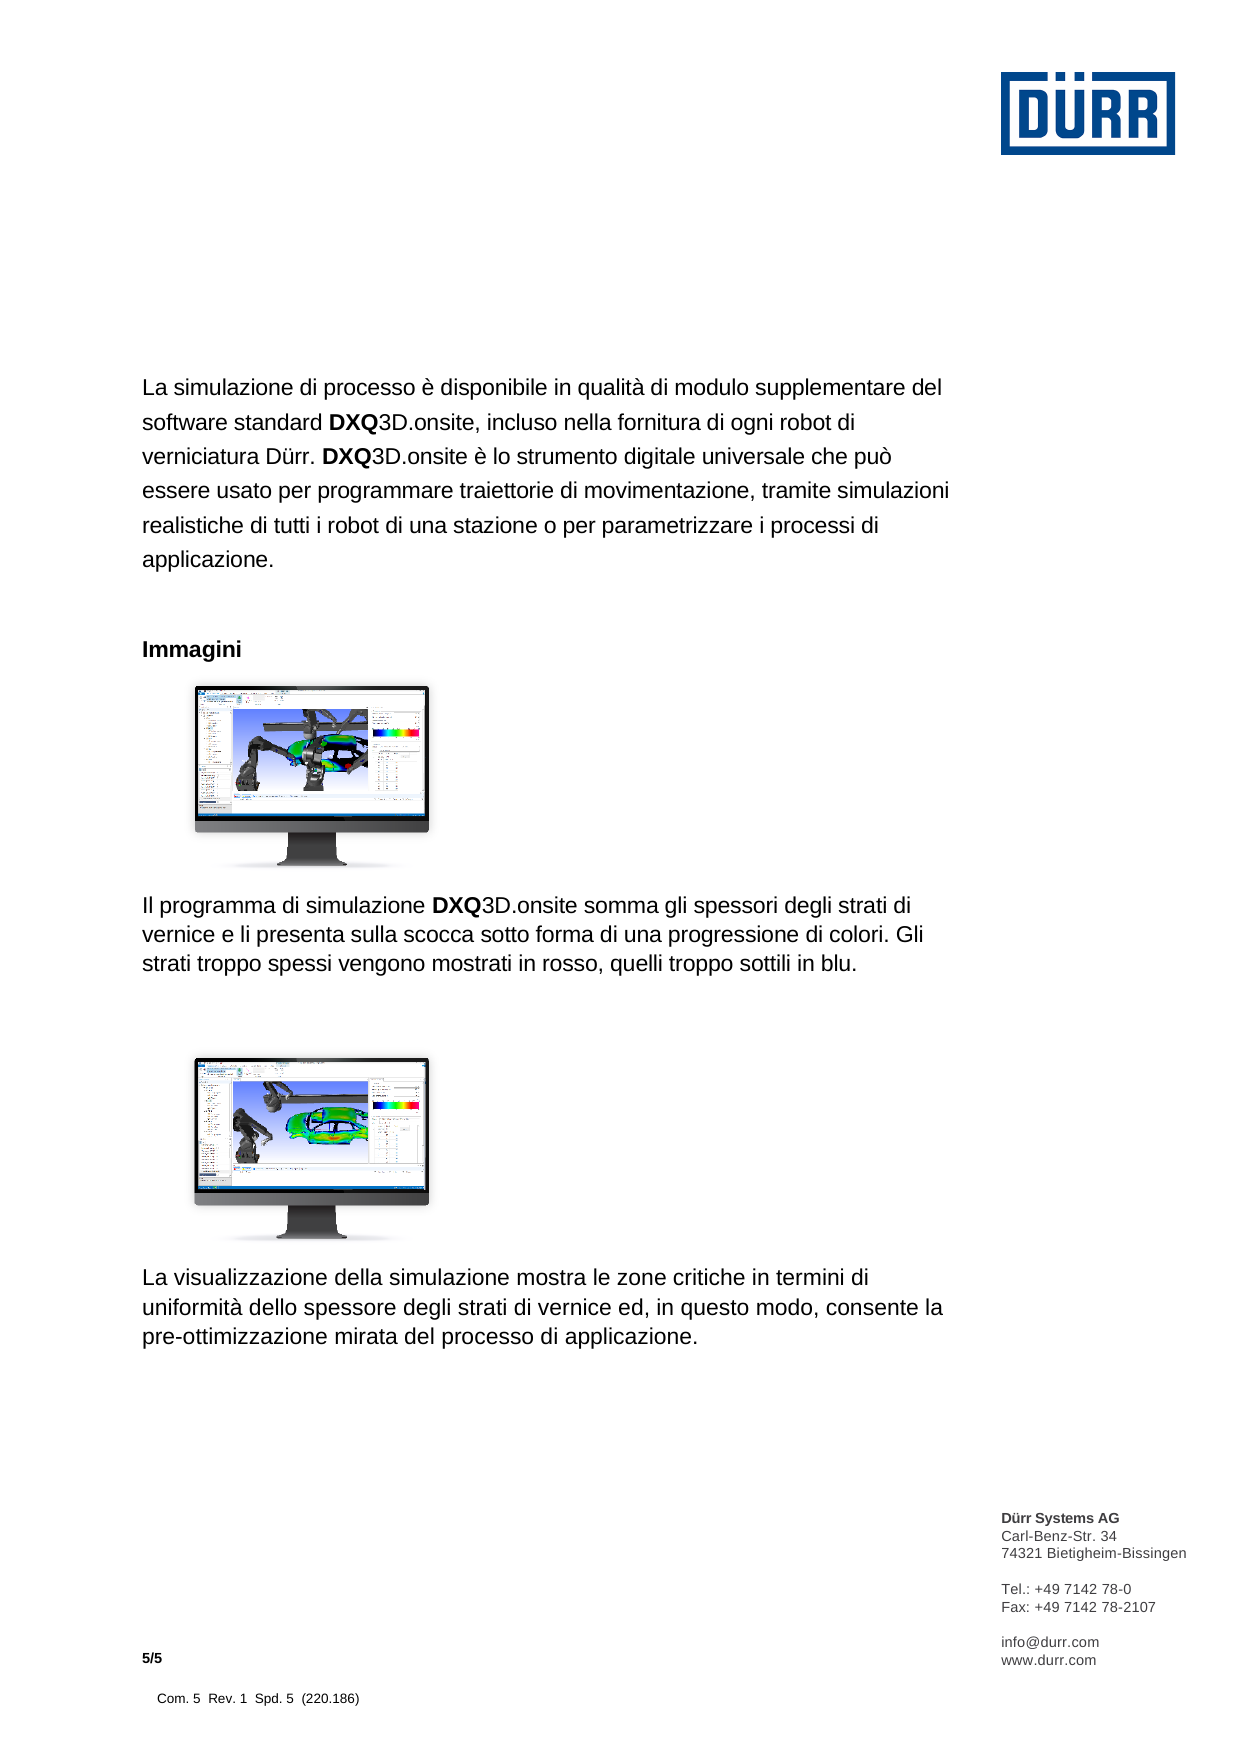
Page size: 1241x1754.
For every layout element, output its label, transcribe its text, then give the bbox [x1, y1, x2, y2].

picture [1001, 72, 1175, 155]
picture [141, 1034, 482, 1262]
text La simulazione di processo è disponibile in qualità di modulo supplementare del software standard DXQ3D.onsite, incluso nella fornitura di ogni robot di verniciatura Dürr. DXQ3D.onsite è lo strumento digitale universale che può essere usato per programmare traiettorie di movimentazione, tramite simulazioni realistiche di tutti i robot di una stazione o per parametrizzare i processi di applicazione. [142, 366, 951, 572]
text La visualizzazione della simulazione mostra le zone critiche in termini di uniformità dello spessore degli strati di vernice ed, in questo modo, consente la pre-ottimizzazione mirata del processo di applicazione. [142, 1262, 951, 1349]
text Immagini [142, 633, 951, 662]
picture [141, 662, 482, 889]
text Il programma di simulazione DXQ3D.onsite somma gli spessori degli strati di vernice e li presenta sulla scocca sotto forma di una progressione di colori. Gli strati troppo spessi vengono mostrati in rosso, quelli troppo sottili in blu. [142, 889, 951, 976]
